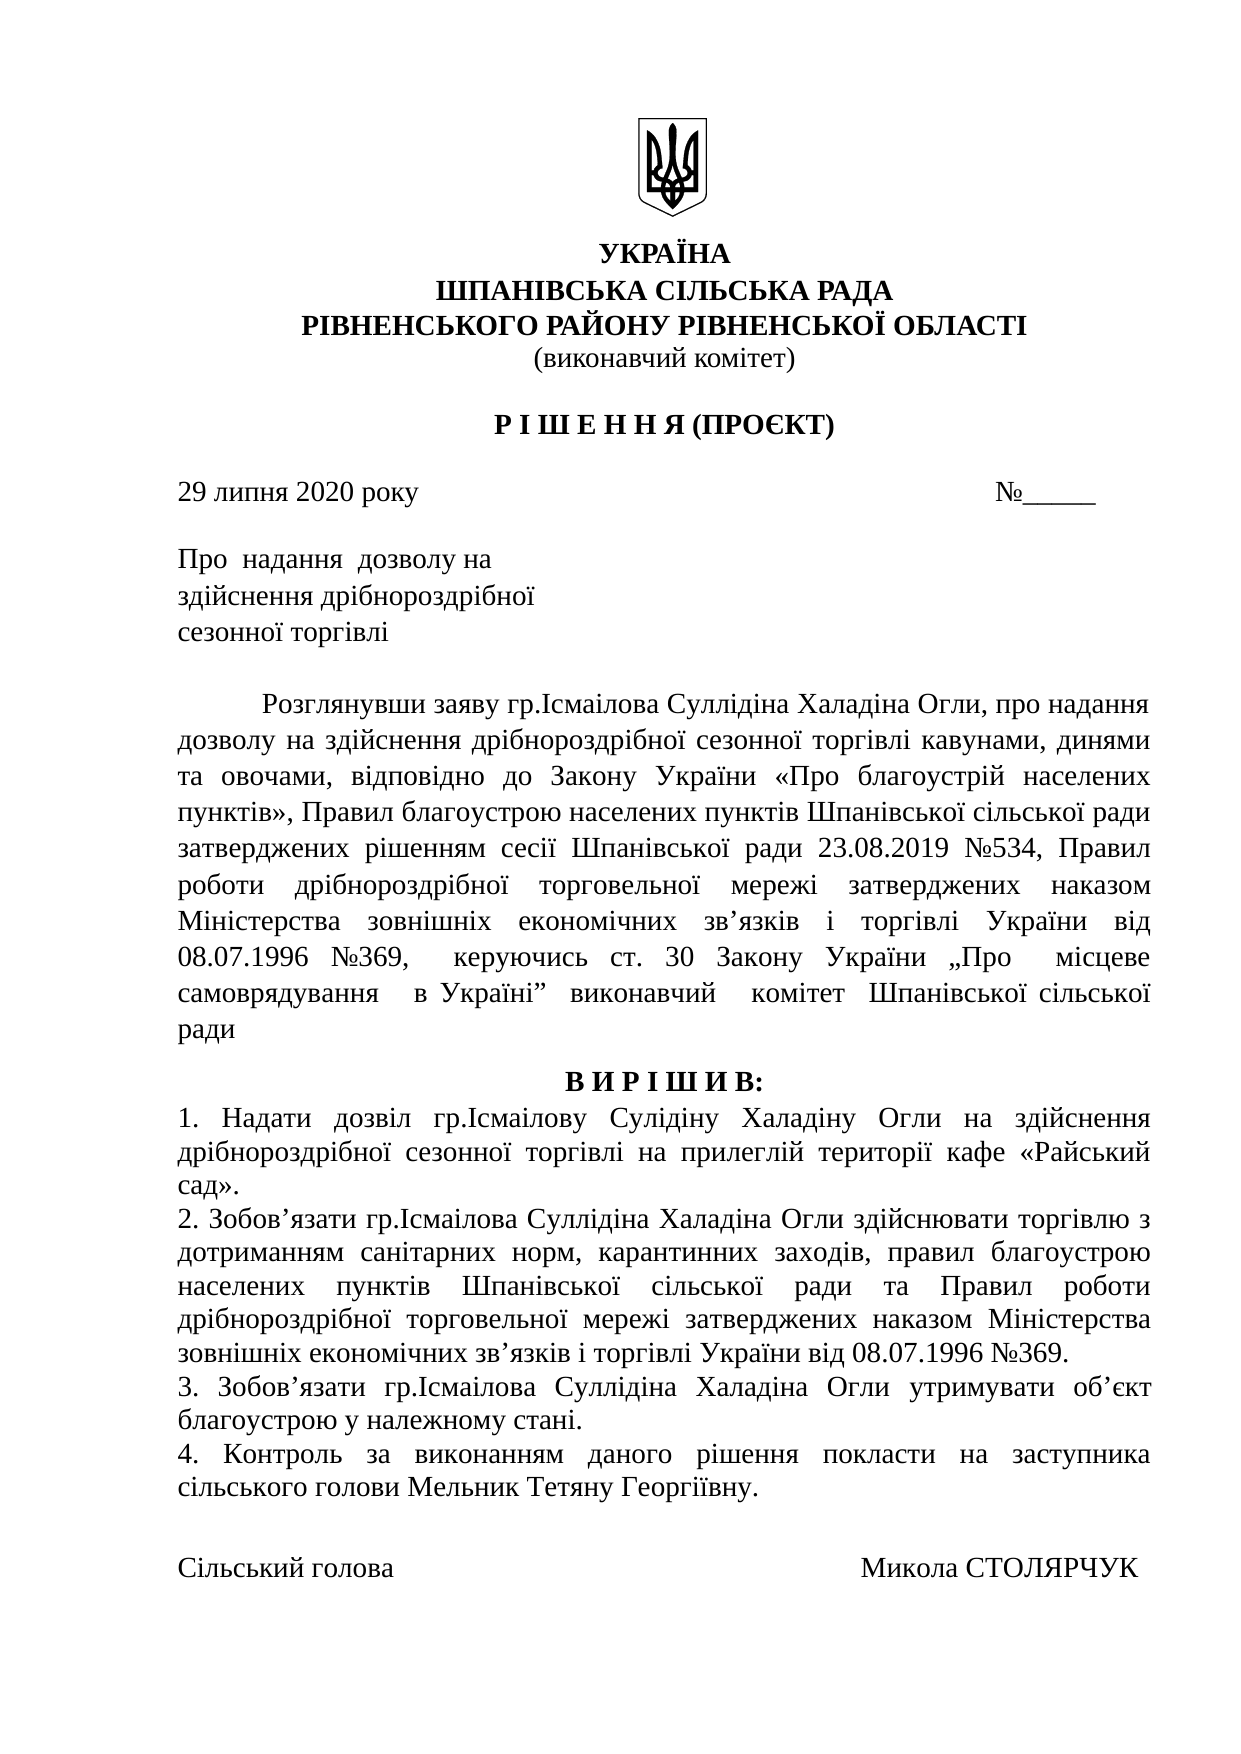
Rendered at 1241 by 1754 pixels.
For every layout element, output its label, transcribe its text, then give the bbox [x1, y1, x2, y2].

text 3. Зобов’язати гр.Ісмаілова Суллідіна Халадіна Огли утримувати об’єкт благоустрою у належному стані. [177, 1369, 1152, 1436]
text Розглянувши заяву гр.Ісмаілова Суллідіна Халадіна Огли, про надання дозволу на здійснення дрібнороздрібної сезонної торгівлі кавунами, динями та овочами, відповідно до Закону України «Про благоустрій населених пунктів», Правил благоустрою населених пунктів Шпанівської сільської ради затверджених рішенням сесії Шпанівської ради 23.08.2019 №534, Правил роботи дрібнороздрібної торговельної мережі затверджених наказом Міністерства зовнішніх економічних зв’язків і торгівлі України від 08.07.1996 №369, керуючись ст. 30 Закону України „Про місцеве самоврядування в Україні” виконавчий комітет Шпанівської сільської ради [177, 686, 1152, 1045]
subtitle ШПАНІВСЬКА сільська рада [177, 282, 853, 305]
text Сільський голова Микола СТОЛЯРЧУК [177, 1550, 1152, 1583]
text здійснення дрібнороздрібної [177, 578, 1152, 611]
text В И Р І Ш И В: [177, 1064, 1152, 1098]
text 2. Зобов’язати гр.Ісмаілова Суллідіна Халадіна Огли здійснювати торгівлю з дотриманням санітарних норм, карантинних заходів, правил благоустрою населених пунктів Шпанівської сільської ради та Правил роботи дрібнороздрібної торговельної мережі затверджених наказом Міністерства зовнішніх економічних зв’язків і торгівлі України від 08.07.1996 №369. [177, 1201, 1152, 1369]
text сезонної торгівлі [177, 614, 1152, 647]
text 29 липня 2020 року №_____ [177, 474, 1152, 508]
text 4. Контроль за виконанням даного рішення покласти на заступника сільського голови Мельник Тетяну Георгіївну. [177, 1436, 1152, 1503]
subtitle ШПАНІВСЬКА сільська рада [871, 282, 1152, 305]
text РІВНЕНСЬКОГО РАЙОНУ РІВНЕНСЬКОЇ ОБЛАСТІ [177, 317, 1152, 340]
text 1. Надати дозвіл гр.Ісмаілову Сулідіну Халадіну Огли на здійснення дрібнороздрібної сезонної торгівлі на прилеглій території кафе «Райський сад». [177, 1100, 1152, 1201]
text Про надання дозволу на [177, 541, 1152, 575]
text Р І Ш Е Н Н Я (ПРОЄКТ) [177, 407, 1152, 441]
text (виконавчий комітет) [177, 340, 1152, 374]
text Україна [177, 236, 1152, 269]
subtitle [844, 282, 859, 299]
